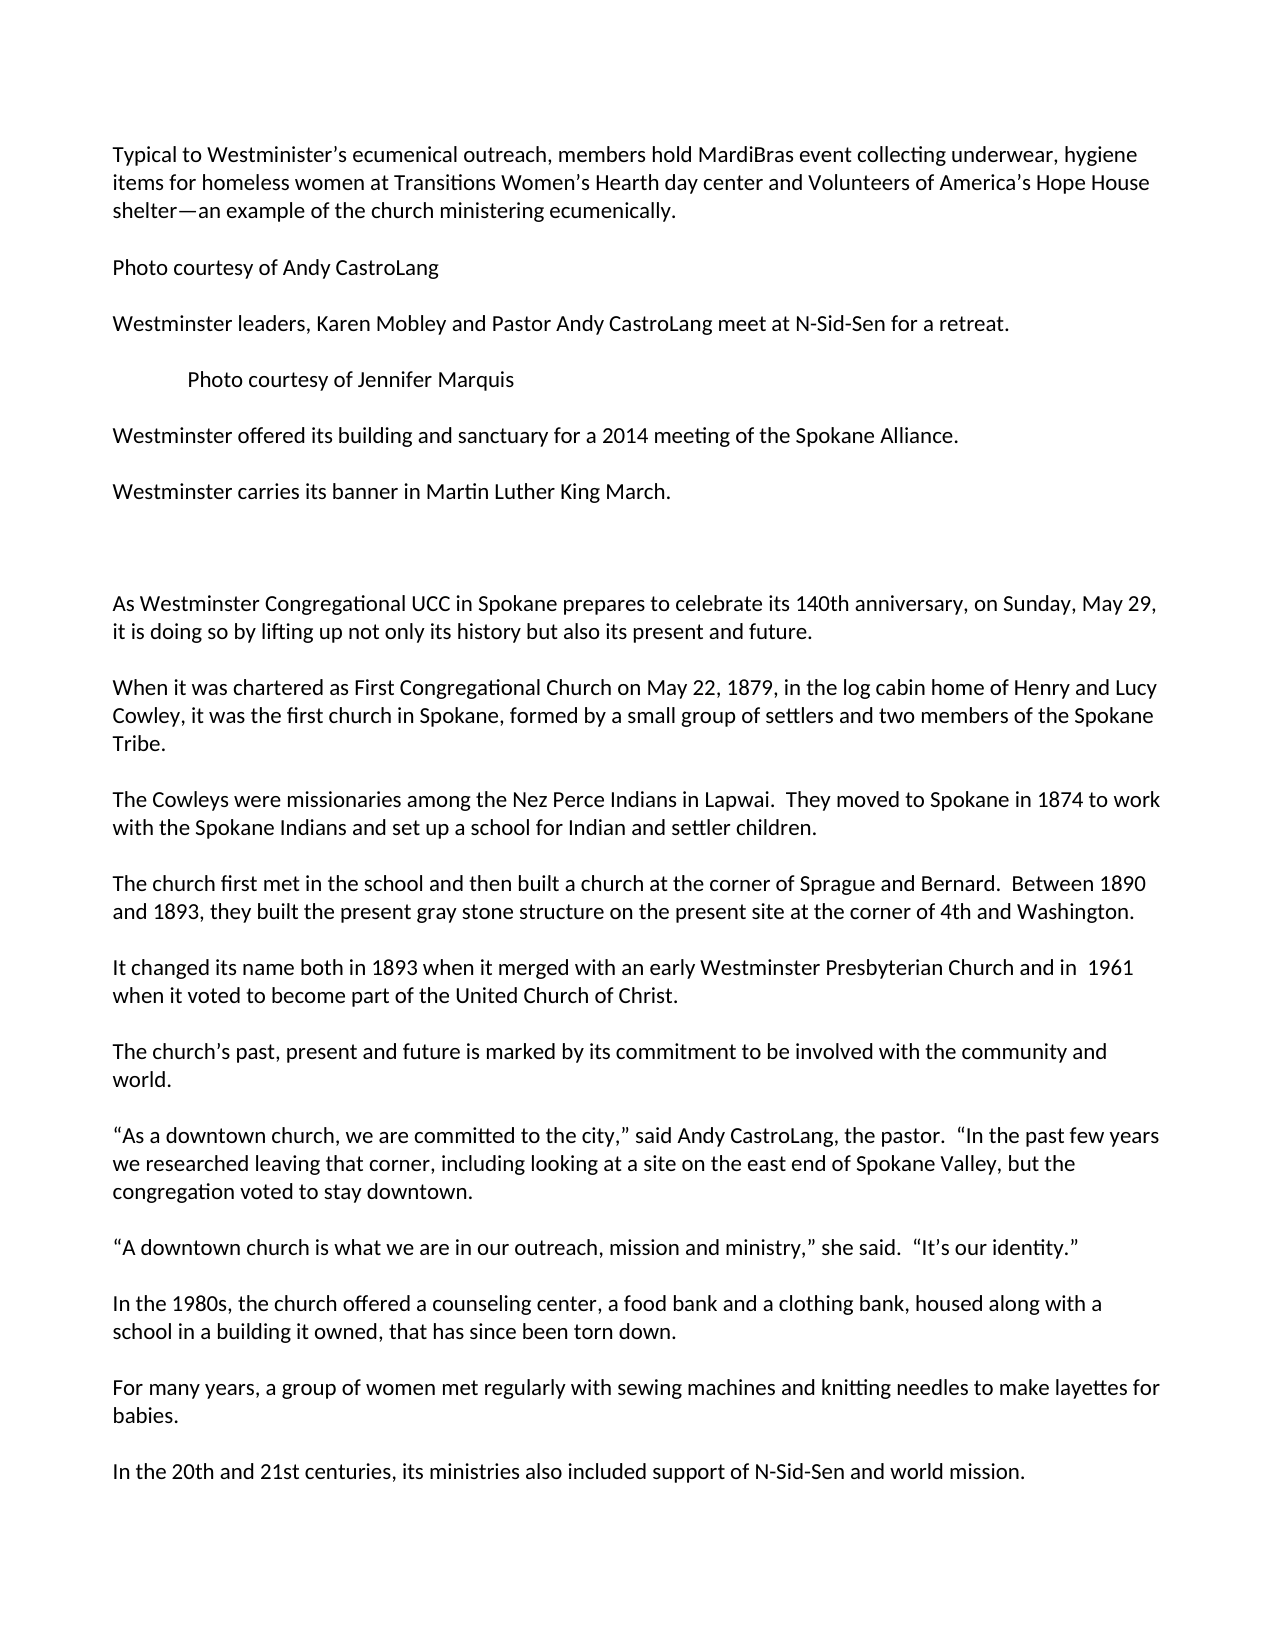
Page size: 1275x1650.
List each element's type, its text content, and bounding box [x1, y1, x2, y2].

text Westminster carries its banner in Martin Luther King March. [112, 477, 1162, 505]
text Photo courtesy of Andy CastroLang [112, 253, 1162, 281]
text As Westminster Congregational UCC in Spokane prepares to celebrate its 140th anniversary, on Sunday, May 29, it is doing so by lifting up not only its history but also its present and future. [112, 589, 1162, 645]
text In the 20th and 21st centuries, its ministries also included support of N-Sid-Sen and world mission. [112, 1457, 1162, 1486]
text In the 1980s, the church offered a counseling center, a food bank and a clothing bank, housed along with a school in a building it owned, that has since been torn down. [112, 1289, 1162, 1345]
text When it was chartered as First Congregational Church on May 22, 1879, in the log cabin home of Henry and Lucy Cowley, it was the first church in Spokane, formed by a small group of settlers and two members of the Spokane Tribe. [112, 673, 1162, 757]
text Westminster leaders, Karen Mobley and Pastor Andy CastroLang meet at N-Sid-Sen for a retreat. [112, 309, 1162, 337]
text The church first met in the school and then built a church at the corner of Sprague and Bernard. Between 1890 and 1893, they built the present gray stone structure on the present site at the corner of 4th and Washington. [112, 869, 1162, 925]
text Typical to Westminister’s ecumenical outreach, members hold MardiBras event collecting underwear, hygiene items for homeless women at Transitions Women’s Hearth day center and Volunteers of America’s Hope House shelter—an example of the church ministering ecumenically. [112, 141, 1162, 224]
text Photo courtesy of Jennifer Marquis [112, 365, 1162, 393]
text “A downtown church is what we are in our outreach, mission and ministry,” she said. “It’s our identity.” [112, 1233, 1162, 1261]
text For many years, a group of women met regularly with sewing machines and knitting needles to make layettes for babies. [112, 1373, 1162, 1429]
text “As a downtown church, we are committed to the city,” said Andy CastroLang, the pastor. “In the past few years we researched leaving that corner, including looking at a site on the east end of Spokane Valley, but the congregation voted to stay downtown. [112, 1121, 1162, 1205]
text Westminster offered its building and sanctuary for a 2014 meeting of the Spokane Alliance. [112, 421, 1162, 449]
text The Cowleys were missionaries among the Nez Perce Indians in Lapwai. They moved to Spokane in 1874 to work with the Spokane Indians and set up a school for Indian and settler children. [112, 785, 1162, 841]
text It changed its name both in 1893 when it merged with an early Westminster Presbyterian Church and in 1961 when it voted to become part of the United Church of Christ. [112, 953, 1162, 1009]
text The church’s past, present and future is marked by its commitment to be involved with the community and world. [112, 1037, 1162, 1093]
